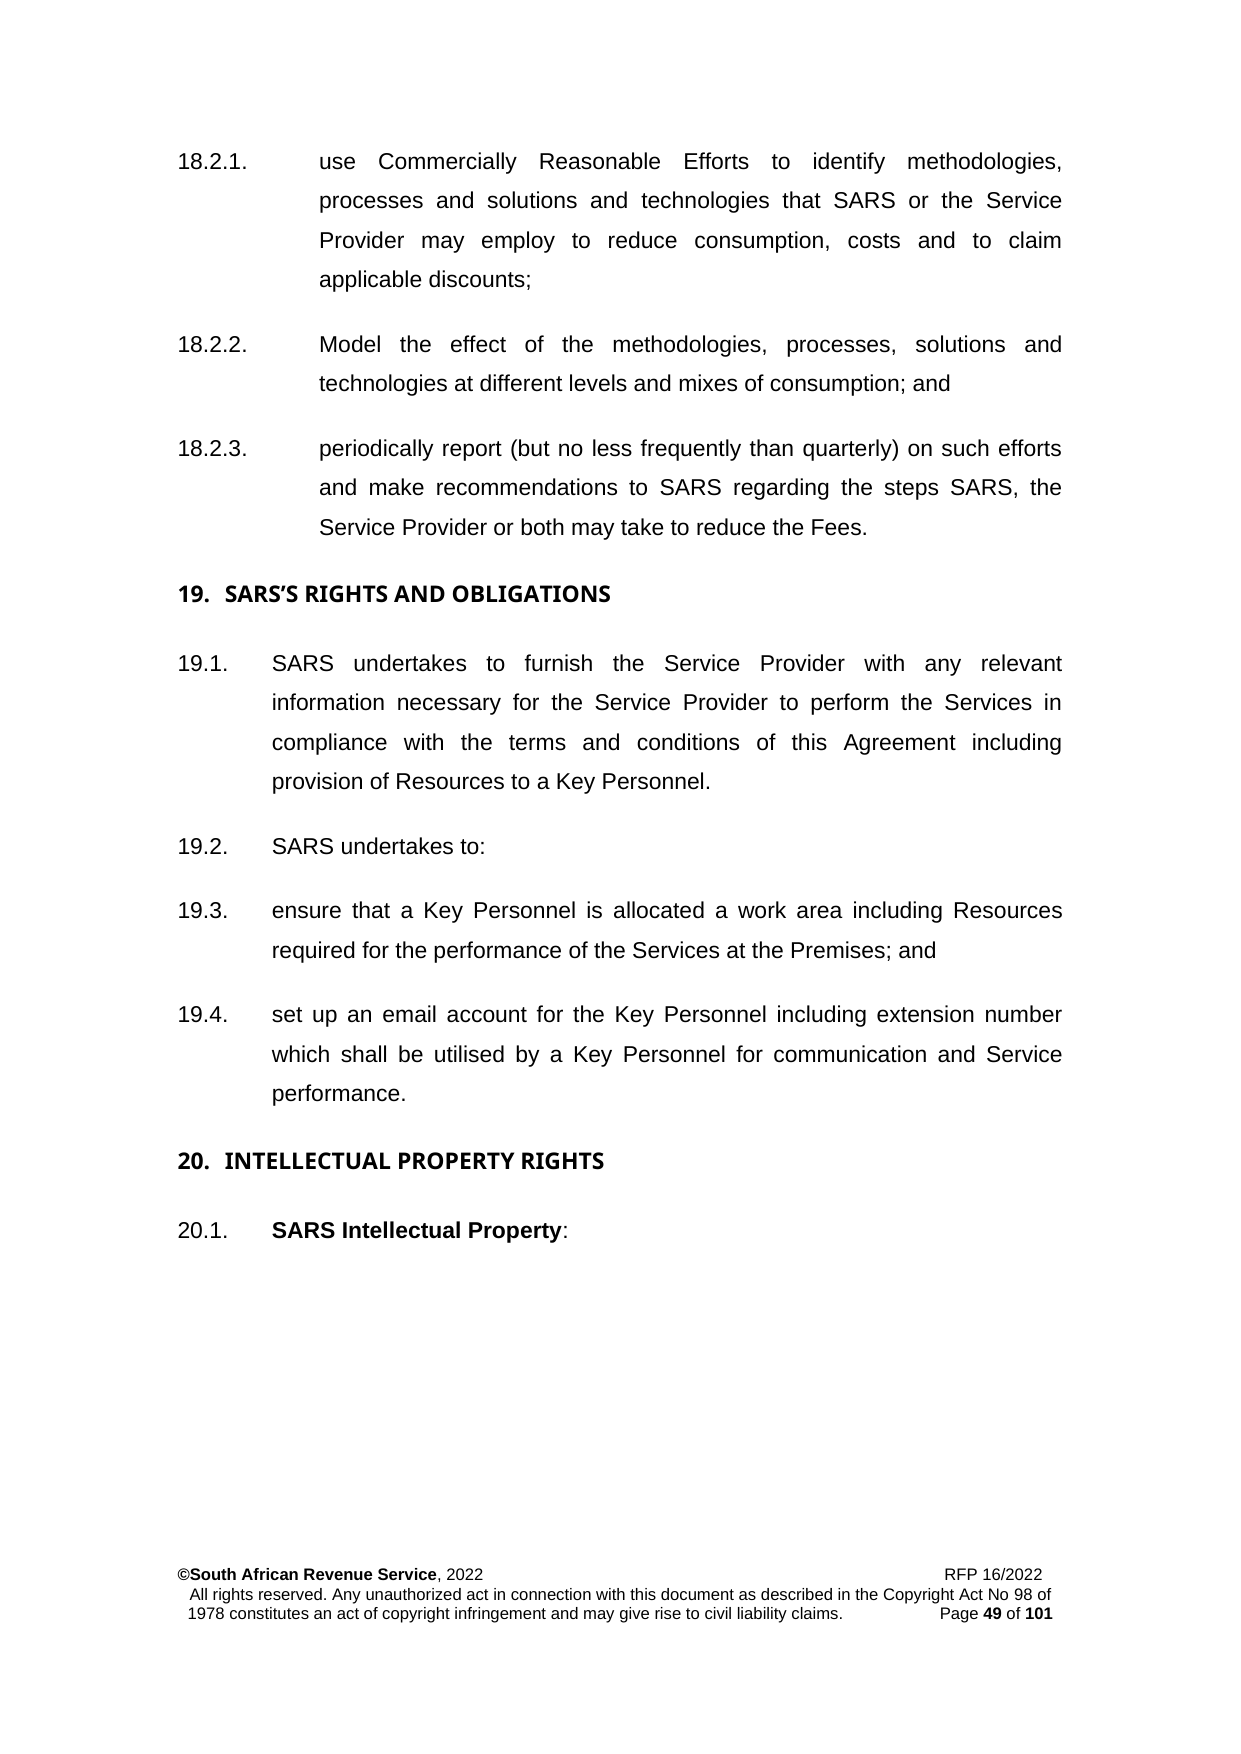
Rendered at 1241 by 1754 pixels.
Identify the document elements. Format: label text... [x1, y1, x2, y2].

list Model the effect of the methodologies, processes, solutions and technologies at different levels and mixes of consumption; and [177, 331, 1063, 396]
list set up an email account for the Key Personnel including extension number which shall be utilised by a Key Personnel for communication and Service performance. [177, 1001, 1063, 1107]
list ensure that a Key Personnel is allocated a work area including Resources required for the performance of the Services at the Premises; and [177, 897, 1063, 963]
list SARS’s Rights and Obligations [177, 578, 1063, 609]
list Intellectual Property Rights [177, 1145, 1063, 1176]
list SARS undertakes to: [177, 833, 1063, 859]
list periodically report (but no less frequently than quarterly) on such efforts and make recommendations to SARS regarding the steps SARS, the Service Provider or both may take to reduce the Fees. [177, 434, 1063, 540]
list SARS Intellectual Property: [177, 1217, 1063, 1243]
list SARS undertakes to furnish the Service Provider with any relevant information necessary for the Service Provider to perform the Services in compliance with the terms and conditions of this Agreement including provision of Resources to a Key Personnel. [177, 650, 1063, 795]
list use Commercially Reasonable Efforts to identify methodologies, processes and solutions and technologies that SARS or the Service Provider may employ to reduce consumption, costs and to claim applicable discounts; [177, 148, 1063, 292]
